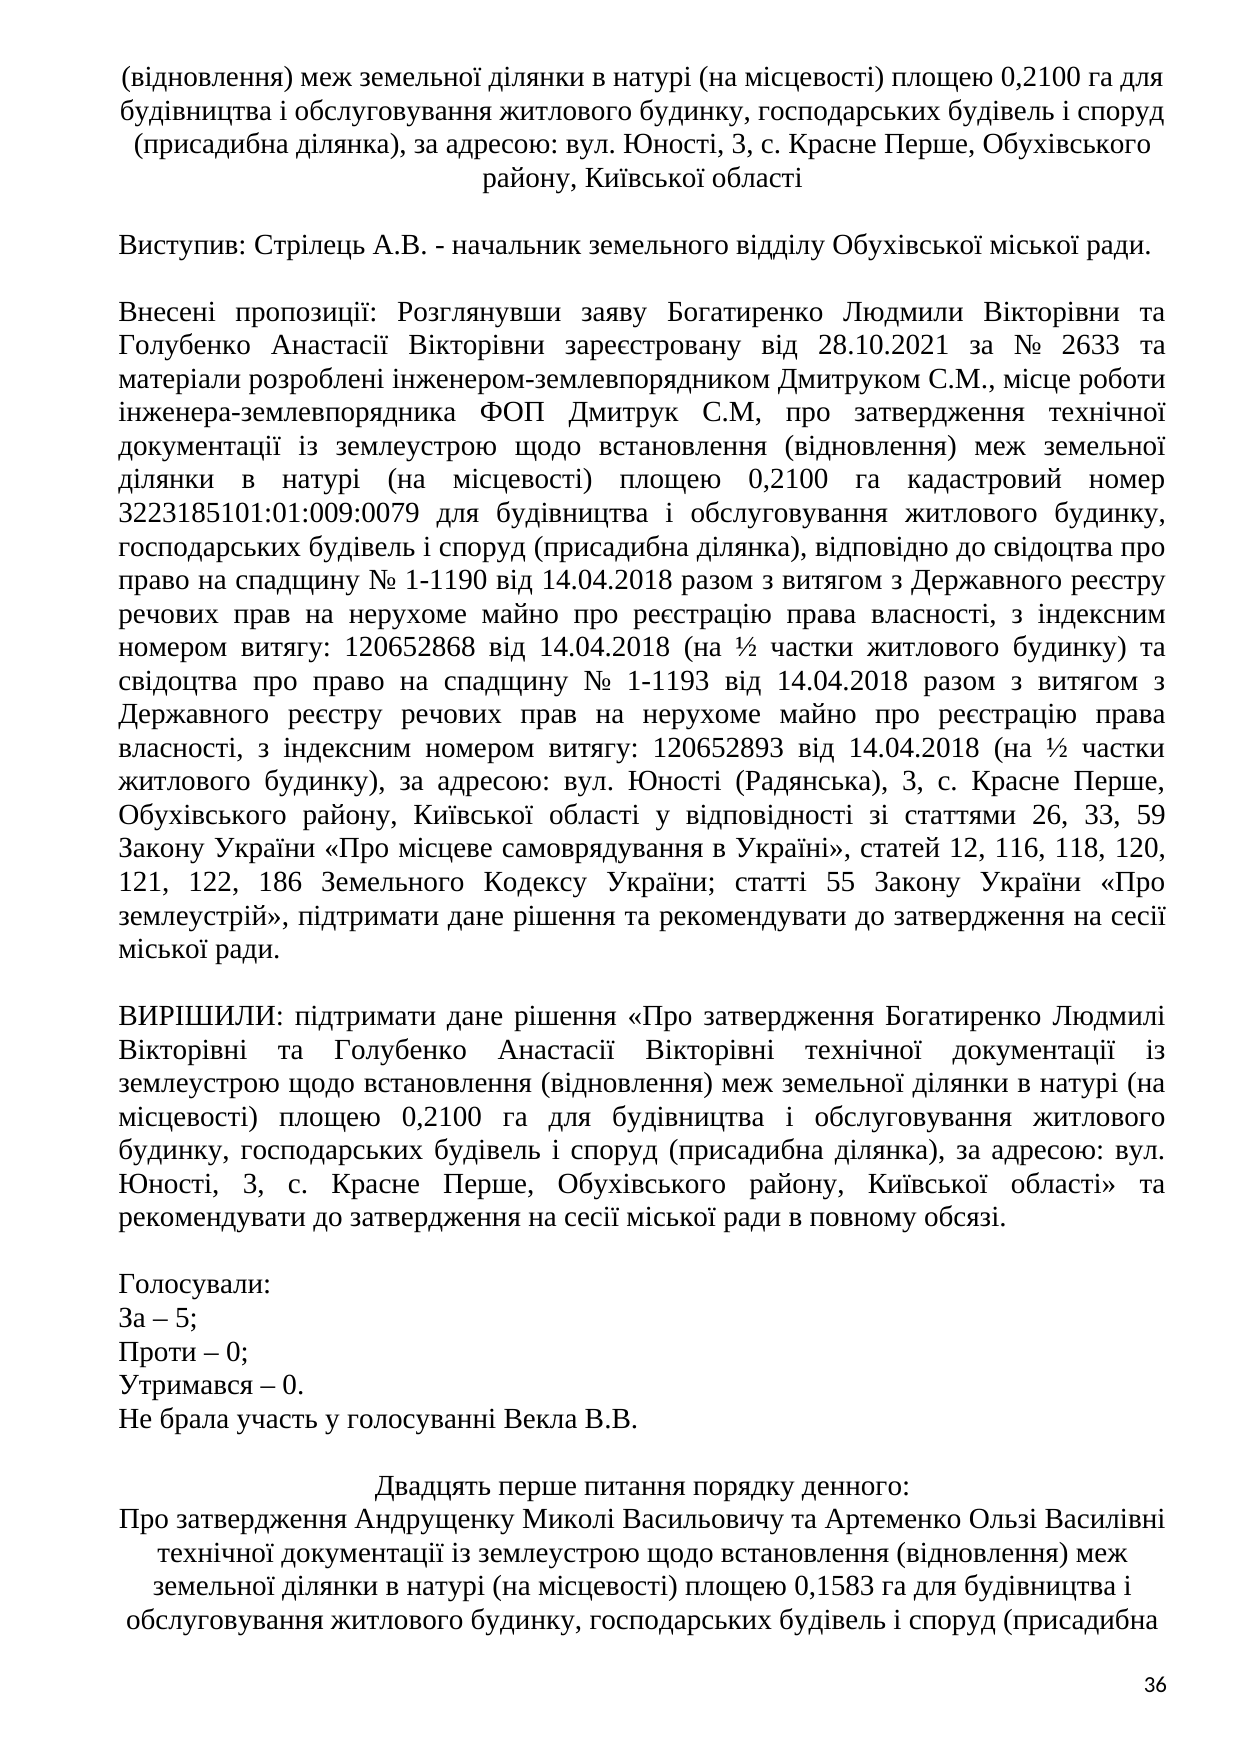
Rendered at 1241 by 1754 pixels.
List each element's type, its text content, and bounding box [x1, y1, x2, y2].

list Внесені пропозиції: Розглянувши заяву Богатиренко Людмили Вікторівни та Голубенко Анастасії Вікторівни зареєстровану від 28.10.2021 за № 2633 та матеріали розроблені інженером-землевпорядником Дмитруком С.М., місце роботи інженера-землевпорядника ФОП Дмитрук С.М, про затвердження технічної документації із землеустрою щодо встановлення (відновлення) меж земельної ділянки в натурі (на місцевості) площею 0,2100 га кадастровий номер 3223185101:01:009:0079 для будівництва і обслуговування житлового будинку, господарських будівель і споруд (присадибна ділянка), відповідно до свідоцтва про право на спадщину № 1-1190 від 14.04.2018 разом з витягом з Державного реєстру речових прав на нерухоме майно про реєстрацію права власності, з індексним номером витягу: 120652868 від 14.04.2018 (на ½ частки житлового будинку) та свідоцтва про право на спадщину № 1-1193 від 14.04.2018 разом з витягом з Державного реєстру речових прав на нерухоме майно про реєстрацію права власності, з індексним номером витягу: 120652893 від 14.04.2018 (на ½ частки житлового будинку), за адресою: вул. Юності (Радянська), 3, с. Красне Перше, Обухівського району, Київської області у відповідності зі статтями 26, 33, 59 Закону України «Про місцеве самоврядування в Україні», статей 12, 116, 118, 120, 121, 122, 186 Земельного Кодексу України; статті 55 Закону України «Про землеустрій», підтримати дане рішення та рекомендувати до затвердження на сесії міської ради. [118, 294, 1167, 965]
text Не брала участь у голосуванні Векла В.В. [118, 1401, 1167, 1434]
text Двадцять перше питання порядку денного: [118, 1468, 1167, 1501]
text Утримався – 0. [118, 1367, 1167, 1401]
text Виступив: Стрілець А.В. - начальник земельного відділу Обухівської міської ради. [118, 227, 1167, 260]
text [118, 1501, 1167, 1636]
text ВИРІШИЛИ: підтримати дане рішення «Про затвердження Богатиренко Людмилі Вікторівні та Голубенко Анастасії Вікторівні технічної документації із землеустрою щодо встановлення (відновлення) меж земельної ділянки в натурі (на місцевості) площею 0,2100 га для будівництва і обслуговування житлового будинку, господарських будівель і споруд (присадибна ділянка), за адресою: вул. Юності, 3, с. Красне Перше, Обухівського району, Київської області» та рекомендувати до затвердження на сесії міської ради в повному обсязі. [118, 998, 1167, 1233]
text Голосували: [118, 1267, 1167, 1300]
text За – 5; [118, 1300, 1167, 1334]
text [118, 59, 1167, 193]
text Проти – 0; [118, 1334, 1167, 1367]
